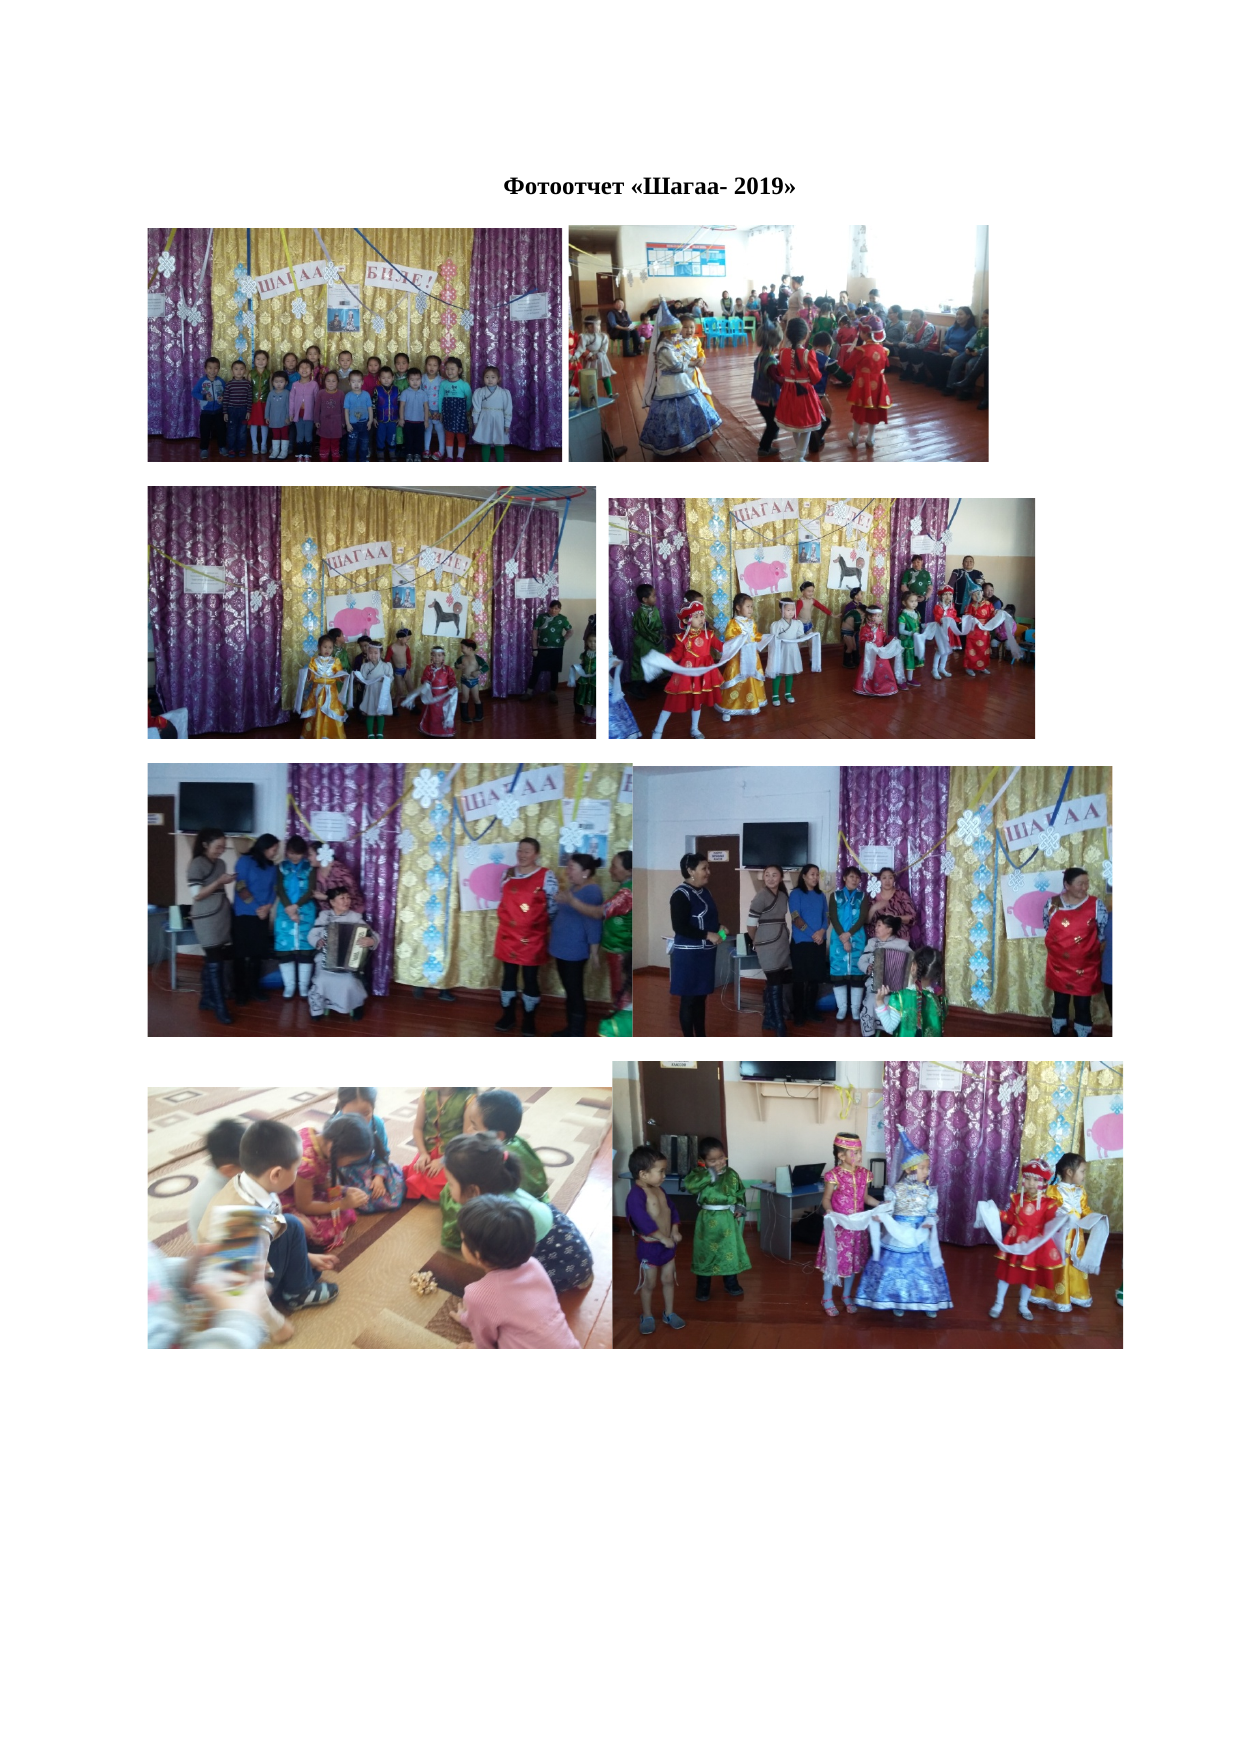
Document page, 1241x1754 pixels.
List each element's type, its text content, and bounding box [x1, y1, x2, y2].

picture [568, 225, 989, 462]
picture [147, 1061, 1124, 1349]
picture [608, 498, 1035, 739]
picture [147, 763, 1113, 1037]
text Фотоотчет «Шагаа- 2019» [148, 171, 1152, 200]
picture [147, 486, 597, 739]
picture [147, 228, 563, 462]
